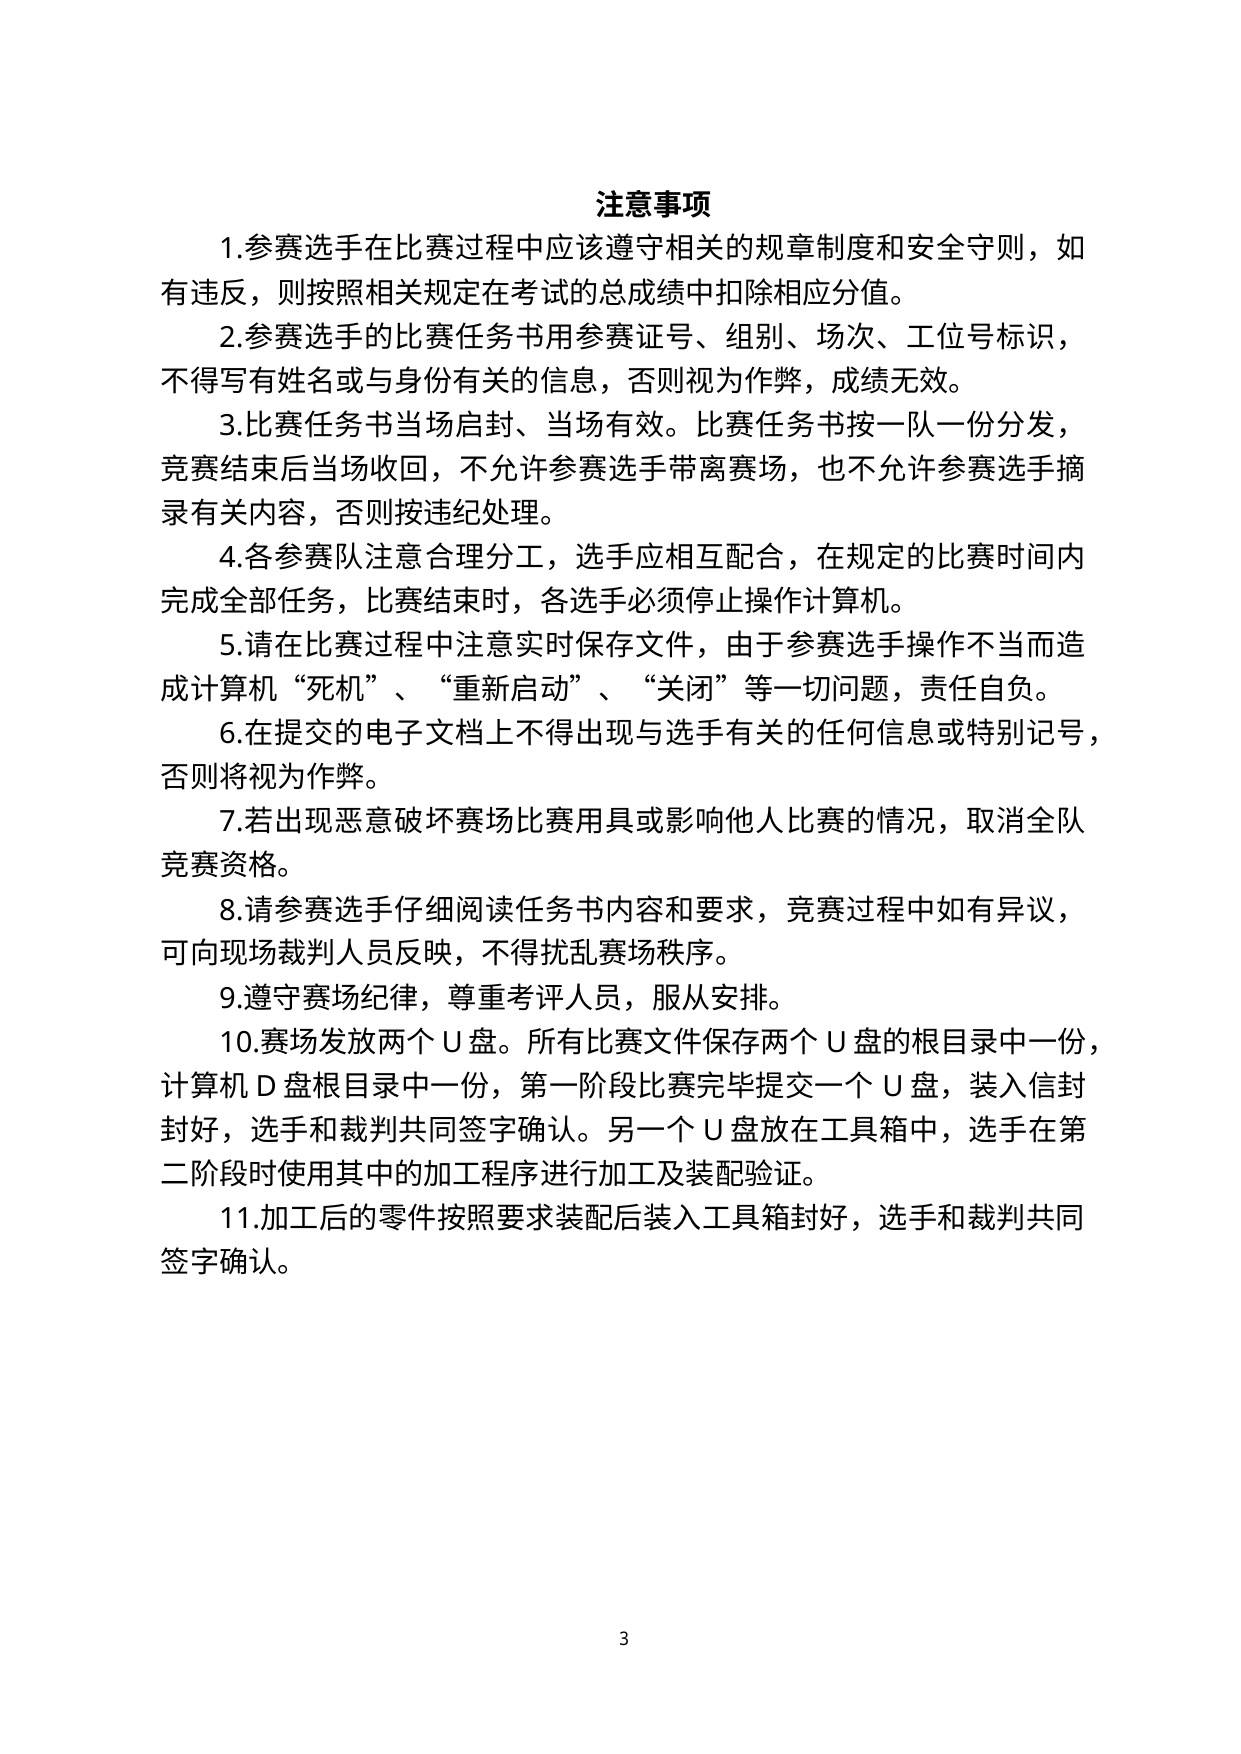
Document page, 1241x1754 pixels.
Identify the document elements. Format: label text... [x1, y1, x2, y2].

text 9.遵守赛场纪律，尊重考评人员，服从安排。 [161, 973, 1087, 1017]
text 4.各参赛队注意合理分工，选手应相互配合，在规定的比赛时间内完成全部任务，比赛结束时，各选手必须停止操作计算机。 [161, 533, 1087, 621]
text 1.参赛选手在比赛过程中应该遵守相关的规章制度和安全守则，如有违反，则按照相关规定在考试的总成绩中扣除相应分值。 [161, 224, 1087, 312]
text 3.比赛任务书当场启封、当场有效。比赛任务书按一队一份分发，竞赛结束后当场收回，不允许参赛选手带离赛场，也不允许参赛选手摘录有关内容，否则按违纪处理。 [161, 401, 1087, 533]
text 注意事项 [161, 180, 1087, 224]
text 2.参赛选手的比赛任务书用参赛证号、组别、场次、工位号标识，不得写有姓名或与身份有关的信息，否则视为作弊，成绩无效。 [161, 312, 1087, 401]
text 7.若出现恶意破坏赛场比赛用具或影响他人比赛的情况，取消全队竞赛资格。 [161, 797, 1087, 885]
text 8.请参赛选手仔细阅读任务书内容和要求，竞赛过程中如有异议，可向现场裁判人员反映，不得扰乱赛场秩序。 [161, 885, 1087, 973]
text 11.加工后的零件按照要求装配后装入工具箱封好，选手和裁判共同签字确认。 [161, 1194, 1087, 1282]
text 6.在提交的电子文档上不得出现与选手有关的任何信息或特别记号，否则将视为作弊。 [161, 709, 1087, 797]
text 5.请在比赛过程中注意实时保存文件，由于参赛选手操作不当而造成计算机“死机”、“重新启动”、“关闭”等一切问题，责任自负。 [161, 621, 1087, 709]
text 10.赛场发放两个U盘。所有比赛文件保存两个U盘的根目录中一份，计算机D盘根目录中一份，第一阶段比赛完毕提交一个U盘，装入信封封好，选手和裁判共同签字确认。另一个U盘放在工具箱中，选手在第二阶段时使用其中的加工程序进行加工及装配验证。 [161, 1017, 1087, 1194]
